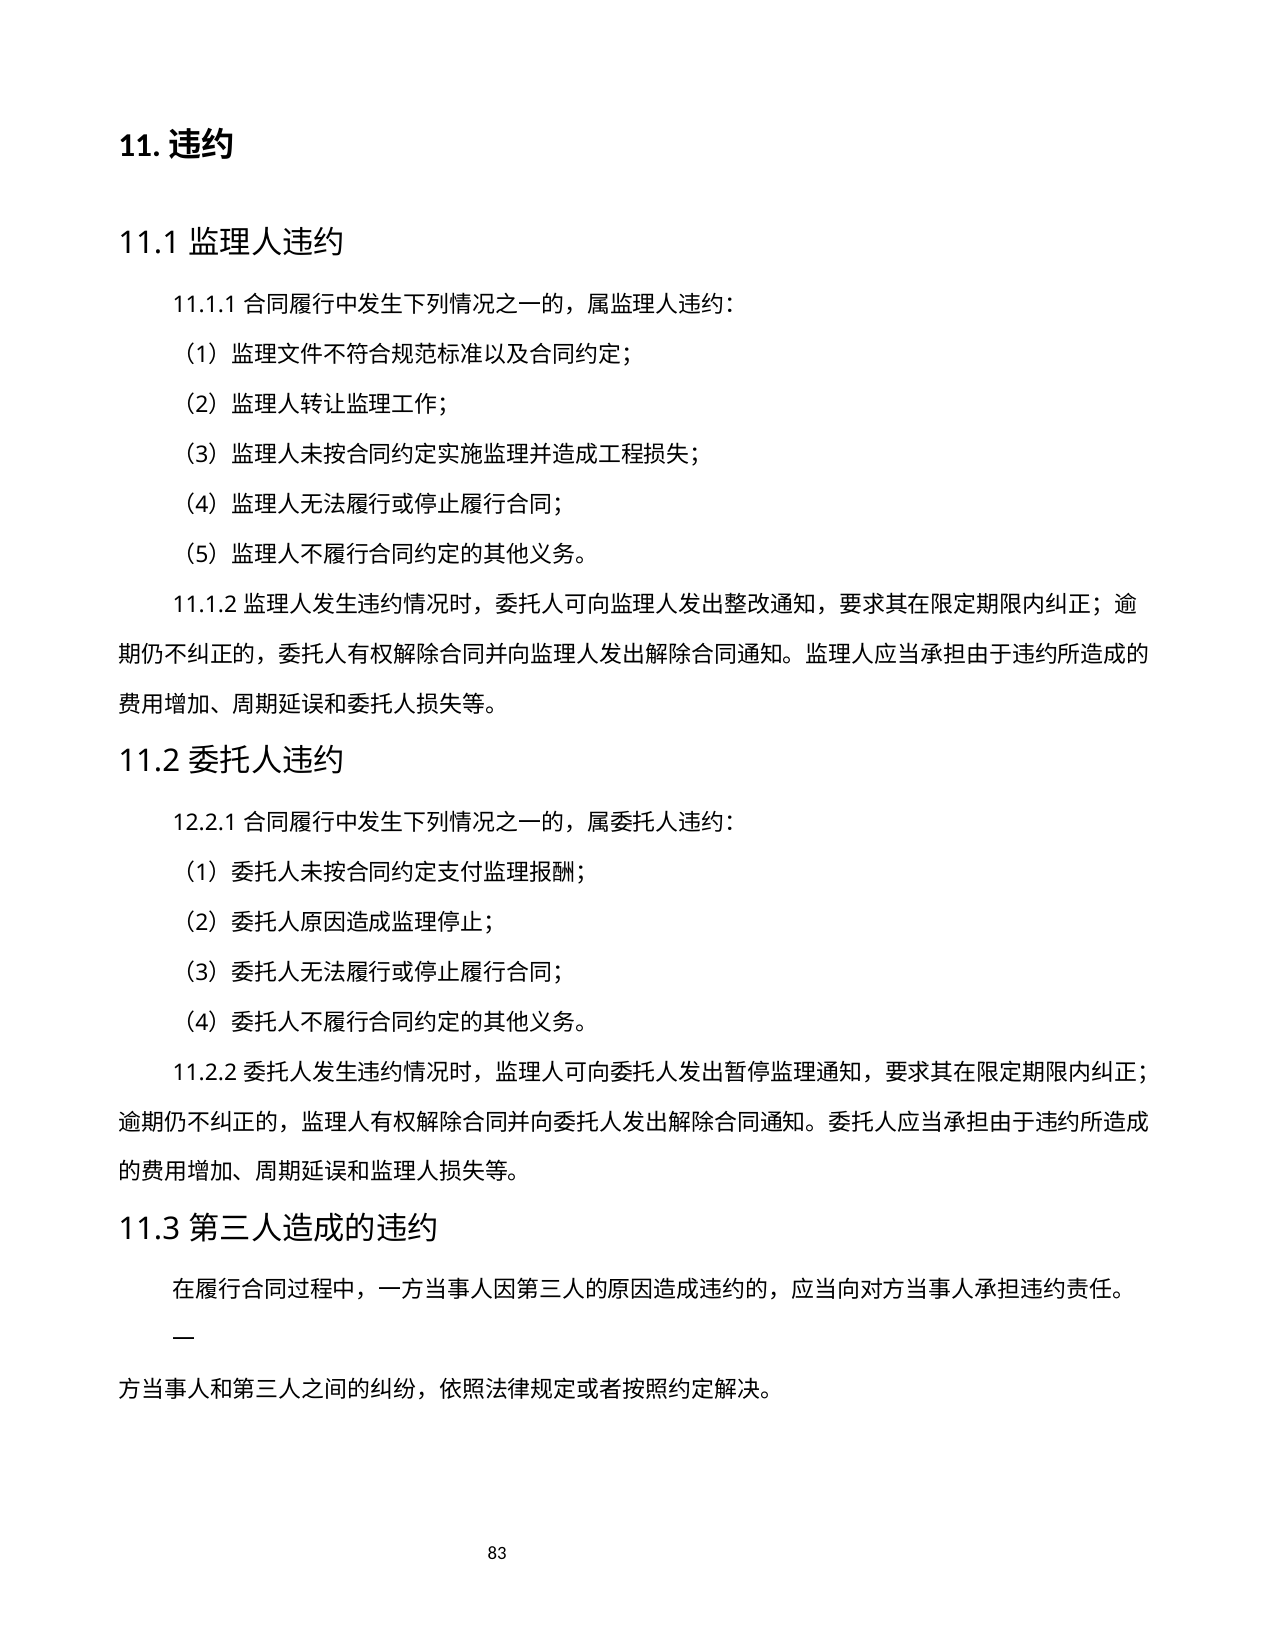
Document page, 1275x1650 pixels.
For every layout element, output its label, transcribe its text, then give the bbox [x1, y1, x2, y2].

text （1）监理文件不符合规范标准以及合同约定； [172, 336, 1157, 369]
text 11.1.1 合同履行中发生下列情况之一的，属监理人违约： [172, 286, 1157, 319]
text 方当事人和第三人之间的纠纷，依照法律规定或者按照约定解决。 [118, 1371, 1157, 1404]
text 11.1.2 监理人发生违约情况时，委托人可向监理人发出整改通知，要求其在限定期限内纠正；逾 [172, 586, 1157, 619]
text 在履行合同过程中，一方当事人因第三人的原因造成违约的，应当向对方当事人承担违约责任。一 [172, 1271, 1157, 1354]
text 12.2.1 合同履行中发生下列情况之一的，属委托人违约： [172, 803, 1157, 837]
subtitle 委托人违约 [118, 735, 1157, 781]
subtitle 违约 [118, 118, 1157, 166]
text （1）委托人未按合同约定支付监理报酬； [172, 853, 1157, 887]
text （2）委托人原因造成监理停止； [172, 903, 1157, 937]
subtitle 监理人违约 [118, 217, 1157, 263]
text （3）委托人无法履行或停止履行合同； [172, 953, 1157, 987]
text 期仍不纠正的，委托人有权解除合同并向监理人发出解除合同通知。监理人应当承担由于违约所造成的费用增加、周期延误和委托人损失等。 [118, 636, 1157, 719]
text （5）监理人不履行合同约定的其他义务。 [172, 536, 1157, 569]
text 逾期仍不纠正的，监理人有权解除合同并向委托人发出解除合同通知。委托人应当承担由于违约所造成的费用增加、周期延误和监理人损失等。 [118, 1103, 1157, 1186]
text （4）委托人不履行合同约定的其他义务。 [172, 1003, 1157, 1037]
text （4）监理人无法履行或停止履行合同； [172, 486, 1157, 519]
text 11.2.2 委托人发生违约情况时，监理人可向委托人发出暂停监理通知，要求其在限定期限内纠正； [172, 1053, 1157, 1087]
subtitle 第三人造成的违约 [118, 1203, 1157, 1248]
text （2）监理人转让监理工作； [172, 386, 1157, 419]
text （3）监理人未按合同约定实施监理并造成工程损失； [172, 436, 1157, 469]
